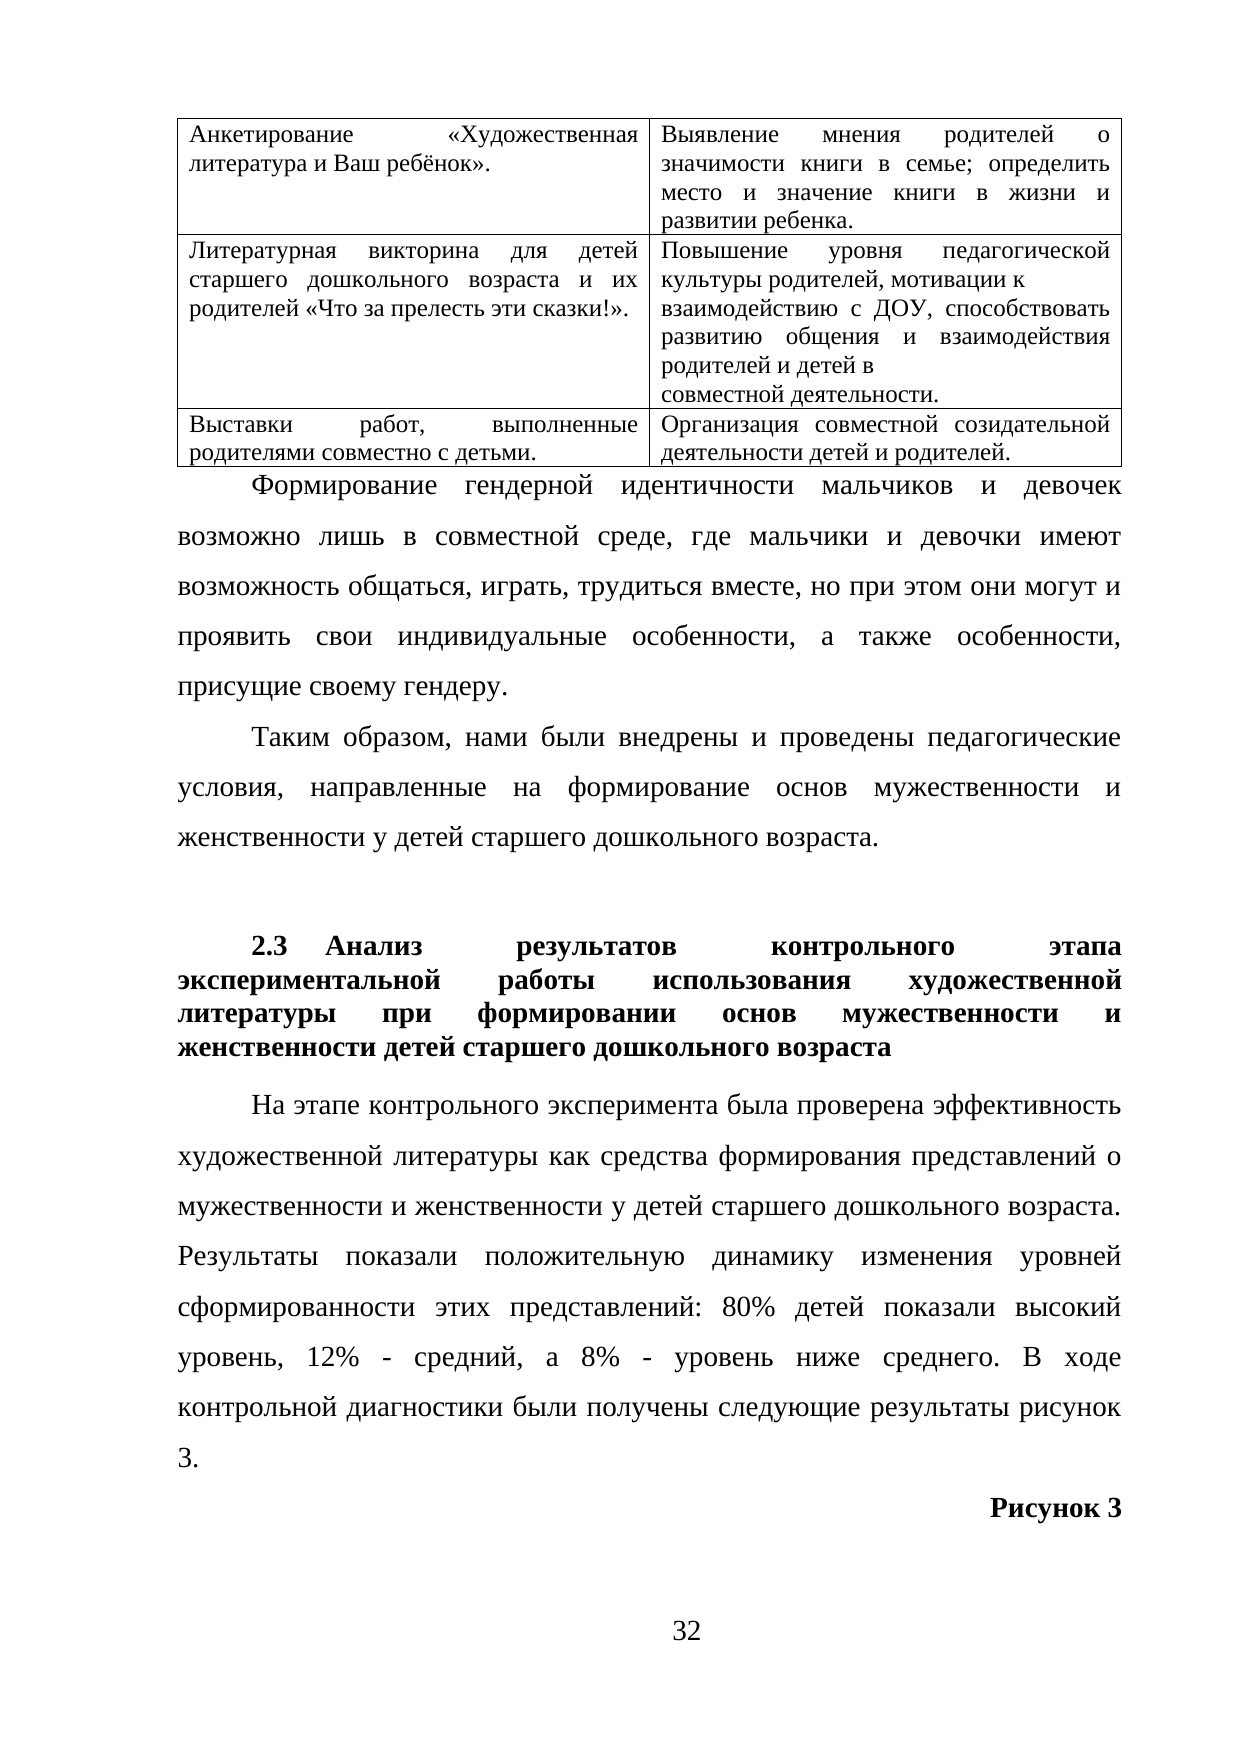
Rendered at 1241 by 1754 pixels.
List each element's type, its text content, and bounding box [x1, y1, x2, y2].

table_cell Выявление мнения родителей о значимости книги в семье; определить место и значение книги в жизни и развитии ребенка. [650, 119, 1121, 234]
table_cell Литературная викторина для детей старшего дошкольного возраста и их родителей «Что за прелесть эти сказки!». [178, 235, 649, 408]
table_cell Выставки работ, выполненные родителями совместно с детьми. [178, 409, 649, 466]
table_cell Организация совместной созидательной деятельности детей и родителей. [650, 409, 1121, 466]
table_cell Повышение уровня педагогической культуры родителей, мотивации к взаимодействию с ДОУ, способствовать развитию общения и взаимодействия родителей и детей в совместной деятельности. [650, 235, 1121, 408]
table_cell Анкетирование «Художественная литература и Ваш ребёнок». [178, 119, 649, 234]
text На этапе контрольного эксперимента была проверена эффективность художественной литературы как средства формирования представлений о мужественности и женственности у детей старшего дошкольного возраста. Результаты показали положительную динамику изменения уровней сформированности этих представлений: 80% детей показали высокий уровень, 12% - средний, а 8% - уровень ниже среднего. В ходе контрольной диагностики были получены следующие результаты рисунок 3. [177, 1087, 1122, 1473]
text Таким образом, нами были внедрены и проведены педагогические условия, направленные на формирование основ мужественности и женственности у детей старшего дошкольного возраста. [177, 719, 1122, 853]
text Рисунок 3 [177, 1490, 1122, 1523]
subtitle 2.3 Анализ результатов контрольного этапа экспериментальной работы использования художественной литературы при формировании основ мужественности и женственности детей старшего дошкольного возраста [177, 928, 1122, 1062]
text Формирование гендерной идентичности мальчиков и девочек возможно лишь в совместной среде, где мальчики и девочки имеют возможность общаться, играть, трудиться вместе, но при этом они могут и проявить свои индивидуальные особенности, а также особенности, присущие своему гендеру. [177, 467, 1122, 702]
